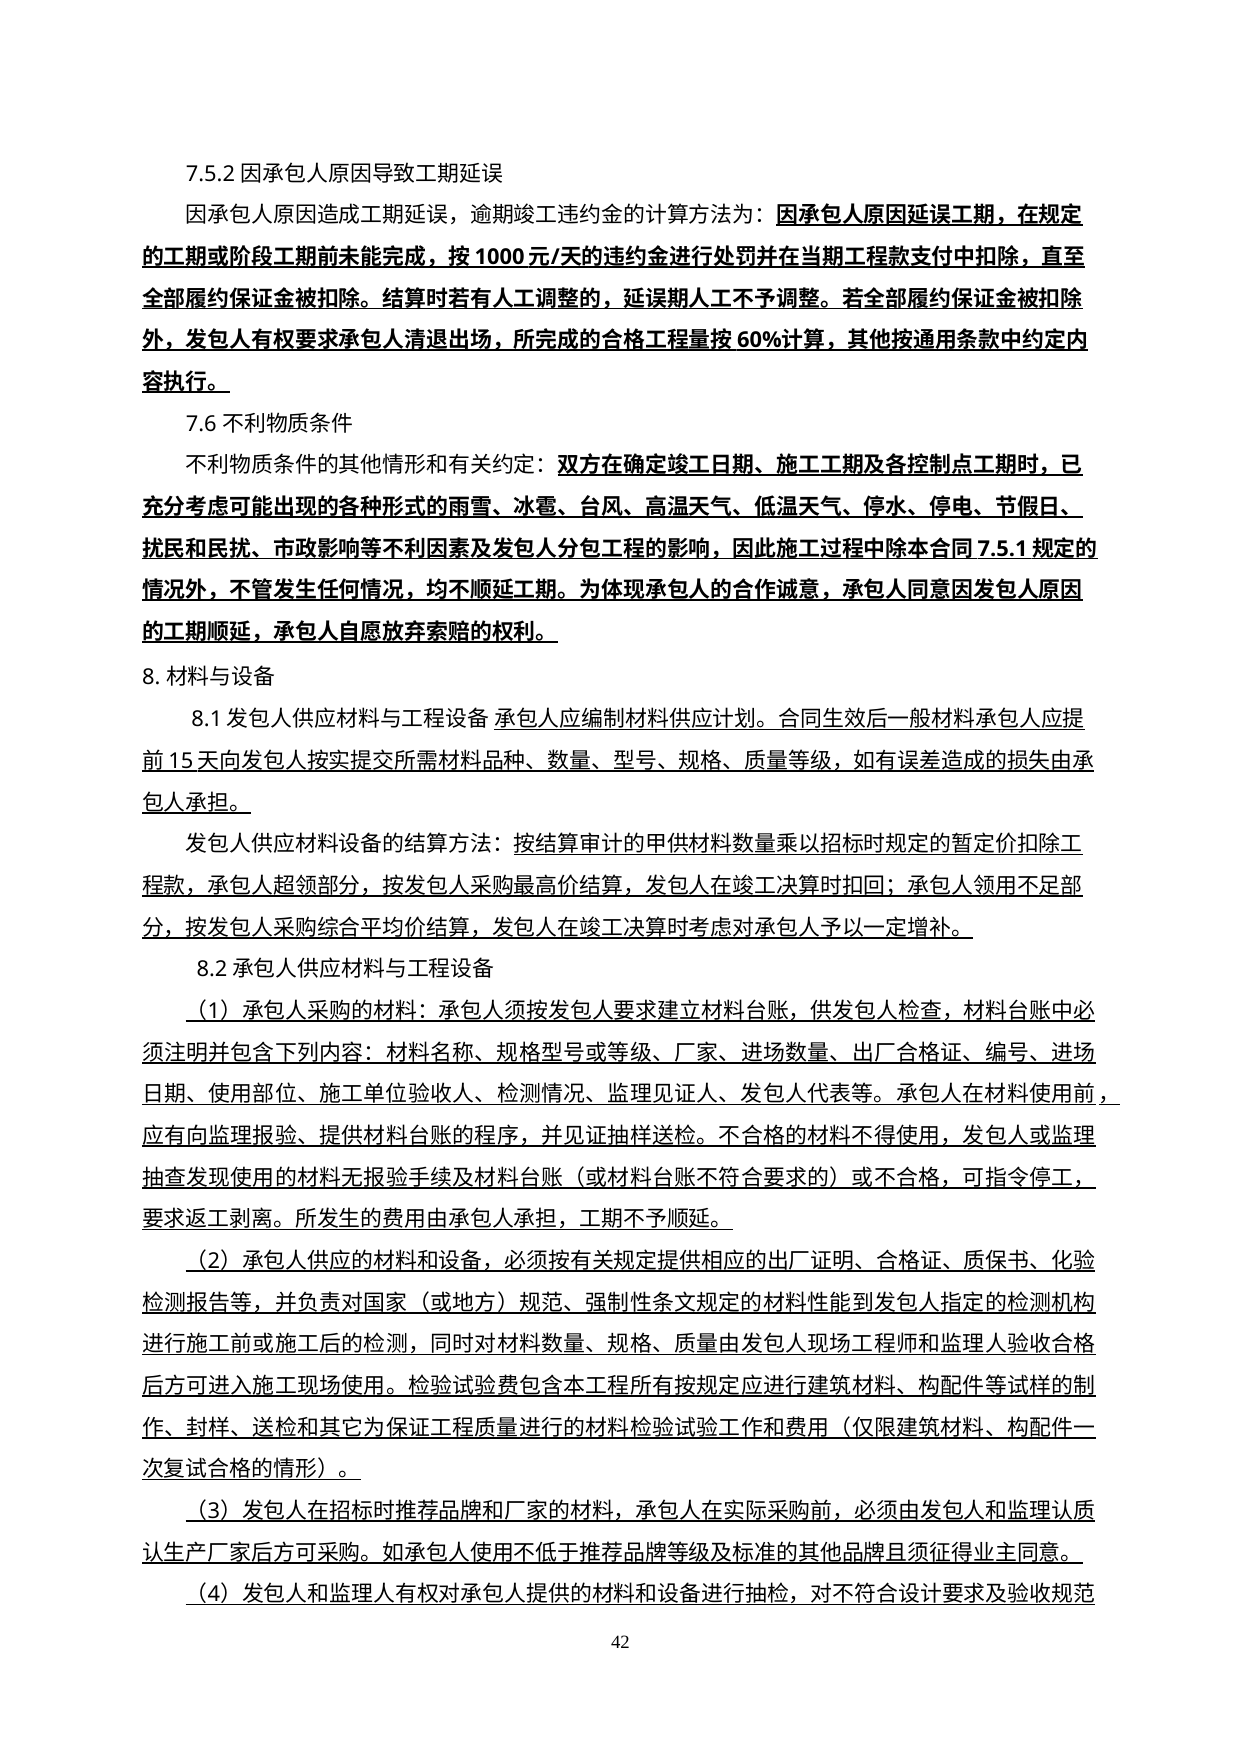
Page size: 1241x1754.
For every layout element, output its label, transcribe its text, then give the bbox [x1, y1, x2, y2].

text 7.6 不利物质条件 [142, 398, 1098, 439]
text （2）承包人供应的材料和设备，必须按有关规定提供相应的出厂证明、合格证、质保书、化验检测报告等，并负责对国家（或地方）规范、强制性条文规定的材料性能到发包人指定的检测机构进行施工前或施工后的检测，同时对材料数量、规格、质量由发包人现场工程师和监理人验收合格后方可进入施工现场使用。检验试验费包含本工程所有按规定应进行建筑材料、构配件等试样的制作、封样、送检和其它为保证工程质量进行的材料检验试验工作和费用（仅限建筑材料、构配件一次复试合格的情形）。 [142, 1235, 1098, 1485]
text （1）承包人采购的材料：承包人须按发包人要求建立材料台账，供发包人检查，材料台账中必须注明并包含下列内容：材料名称、规格型号或等级、厂家、进场数量、出厂合格证、编号、进场日期、使用部位、施工单位验收人、检测情况、监理见证人、发包人代表等。承包人在材料使用前，应有向监理报验、提供材料台账的程序，并见证抽样送检。不合格的材料不得使用，发包人或监理抽查发现使用的材料无报验手续及材料台账（或材料台账不符合要求的）或不合格，可指令停工，要求返工剥离。所发生的费用由承包人承担，工期不予顺延。 [142, 985, 1098, 1235]
text 发包人供应材料设备的结算方法：按结算审计的甲供材料数量乘以招标时规定的暂定价扣除工程款，承包人超领部分，按发包人采购最高价结算，发包人在竣工决算时扣回；承包人领用不足部分，按发包人采购综合平均价结算，发包人在竣工决算时考虑对承包人予以一定增补。 [142, 818, 1098, 943]
text 8. 材料与设备 [142, 648, 1098, 693]
text 不利物质条件的其他情形和有关约定：双方在确定竣工日期、施工工期及各控制点工期时，已充分考虑可能出现的各种形式的雨雪、冰雹、台风、高温天气、低温天气、停水、停电、节假日、扰民和民扰、市政影响等不利因素及发包人分包工程的影响，因此施工过程中除本合同7.5.1规定的情况外，不管发生任何情况，均不顺延工期。为体现承包人的合作诚意，承包人同意因发包人原因的工期顺延，承包人自愿放弃索赔的权利。 [142, 559, 1098, 648]
text 8.1发包人供应材料与工程设备 承包人应编制材料供应计划。合同生效后一般材料承包人应提前15天向发包人按实提交所需材料品种、数量、型号、规格、质量等级，如有误差造成的损失由承包人承担。 [142, 693, 1098, 818]
text 不利物质条件的其他情形和有关约定：双方在确定竣工日期、施工工期及各控制点工期时，已充分考虑可能出现的各种形式的雨雪、冰雹、台风、高温天气、低温天气、停水、停电、节假日、扰民和民扰、市政影响等不利因素及发包人分包工程的影响，因此施工过程中除本合同7.5.1规定的情况外，不管发生任何情况，均不顺延工期。为体现承包人的合作诚意，承包人同意因发包人原因的工期顺延，承包人自愿放弃索赔的权利。 [142, 439, 1098, 558]
text 7.5.2 因承包人原因导致工期延误 [142, 148, 1098, 189]
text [142, 1568, 1098, 1610]
text 8.2承包人供应材料与工程设备 [142, 943, 1098, 985]
text （3）发包人在招标时推荐品牌和厂家的材料，承包人在实际采购前，必须由发包人和监理认质认生产厂家后方可采购。如承包人使用不低于推荐品牌等级及标准的其他品牌且须征得业主同意。 [142, 1485, 1098, 1568]
text 因承包人原因造成工期延误，逾期竣工违约金的计算方法为：因承包人原因延误工期，在规定的工期或阶段工期前未能完成，按1000元/天的违约金进行处罚并在当期工程款支付中扣除，直至全部履约保证金被扣除。结算时若有人工调整的，延误期人工不予调整。若全部履约保证金被扣除外，发包人有权要求承包人清退出场，所完成的合格工程量按60%计算，其他按通用条款中约定内容执行。 [142, 189, 1098, 398]
